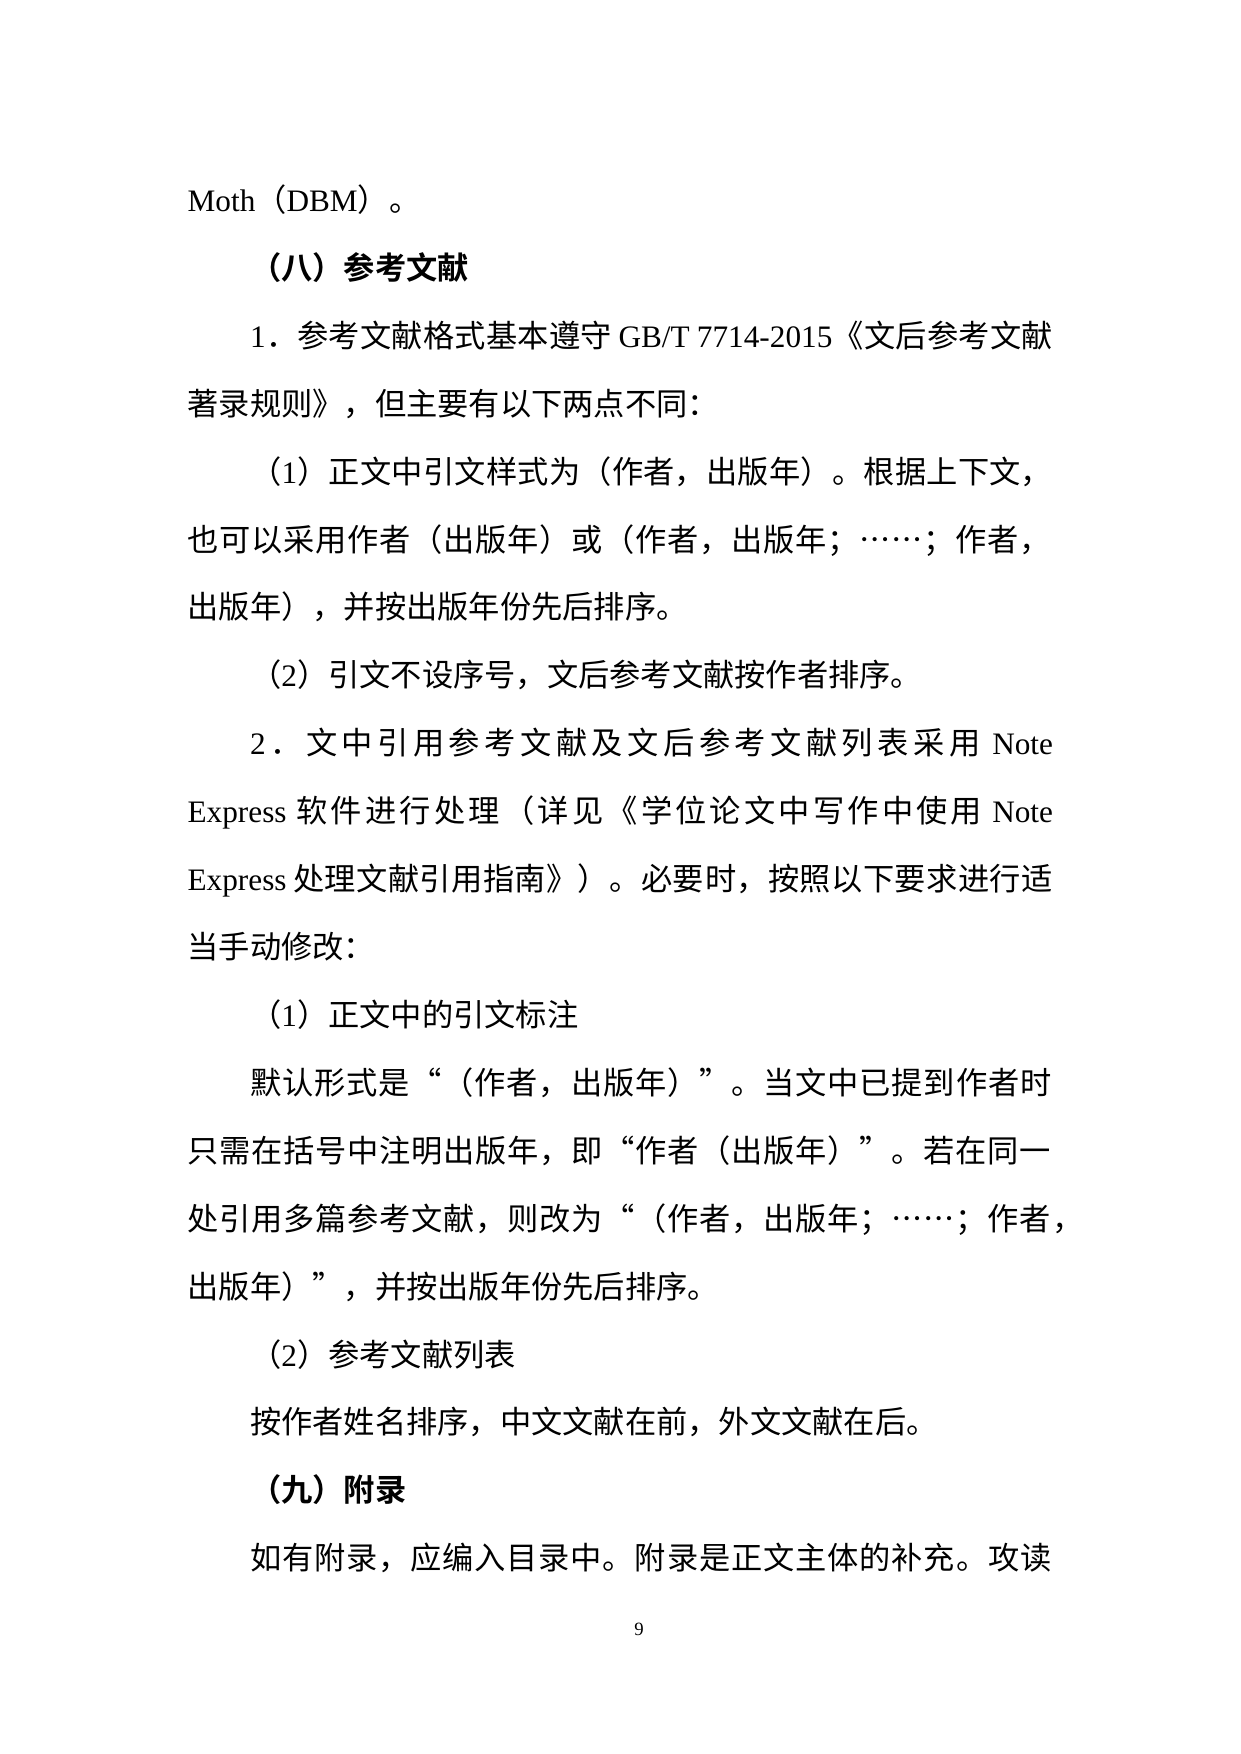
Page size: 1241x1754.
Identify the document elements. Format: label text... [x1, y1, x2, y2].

text （2）引文不设序号，文后参考文献按作者排序。 [187, 639, 1053, 707]
text （九）附录 [187, 1454, 1053, 1522]
text 1．参考文献格式基本遵守GB/T 7714-2015《文后参考文献著录规则》，但主要有以下两点不同： [187, 300, 1053, 436]
text （八）参考文献 [187, 232, 1053, 300]
text （1）正文中的引文标注 [187, 979, 1053, 1047]
text （1）正文中引文样式为（作者，出版年）。根据上下文，也可以采用作者（出版年）或（作者，出版年；……；作者，出版年），并按出版年份先后排序。 [187, 436, 1053, 639]
text 2．文中引用参考文献及文后参考文献列表采用Note Express软件进行处理（详见《学位论文中写作中使用Note Express处理文献引用指南》）。必要时，按照以下要求进行适当手动修改： [187, 707, 1053, 979]
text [187, 164, 1053, 232]
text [187, 1522, 1053, 1590]
text 按作者姓名排序，中文文献在前，外文文献在后。 [187, 1386, 1053, 1454]
text （2）参考文献列表 [187, 1318, 1053, 1386]
text 默认形式是“（作者，出版年）”。当文中已提到作者时，只需在括号中注明出版年，即“作者（出版年）”。若在同一处引用多篇参考文献，则改为“（作者，出版年；……；作者，出版年）”，并按出版年份先后排序。 [187, 1047, 1053, 1318]
